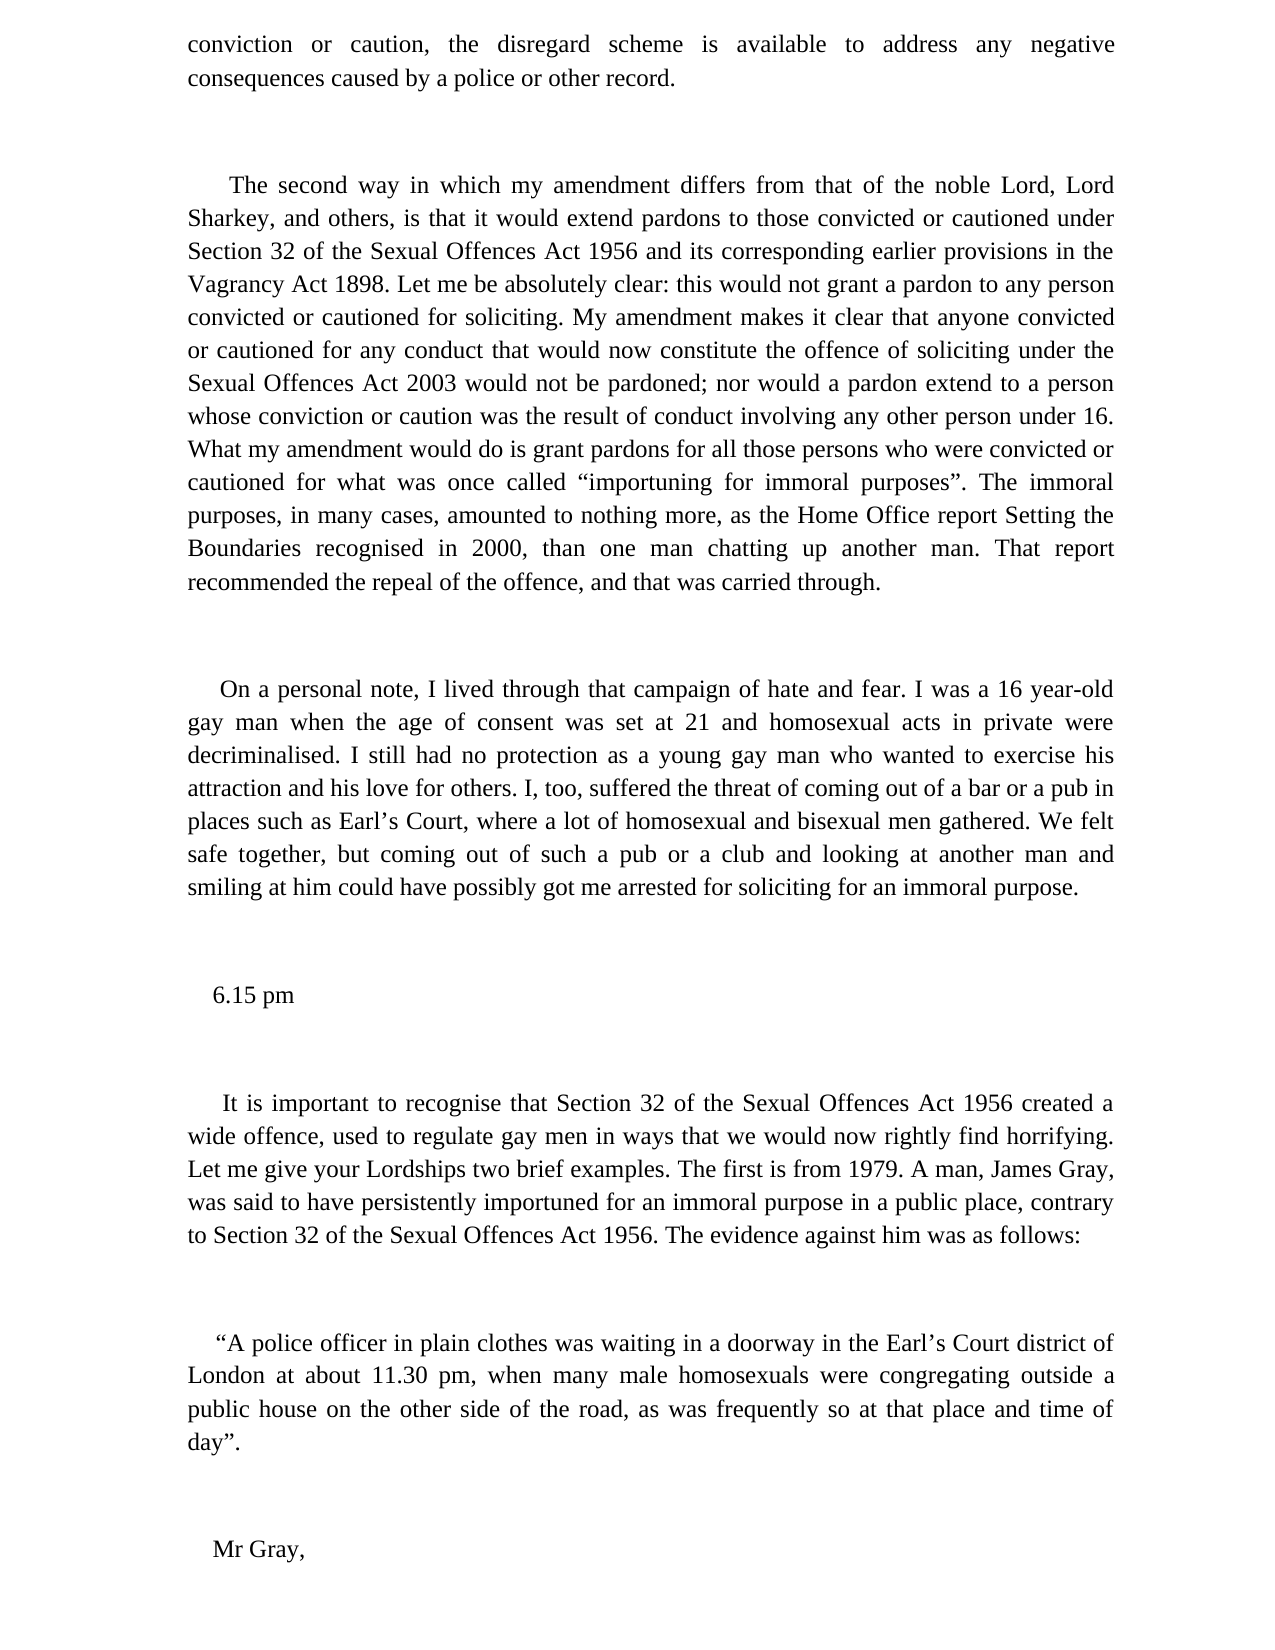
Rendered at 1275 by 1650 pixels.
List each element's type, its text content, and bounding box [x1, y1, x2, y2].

text 6.15 pm [187, 980, 1116, 1009]
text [187, 29, 1116, 91]
text The second way in which my amendment differs from that of the noble Lord, Lord Sharkey, and others, is that it would extend pardons to those convicted or cautioned under Section 32 of the Sexual Offences Act 1956 and its corresponding earlier provisions in the Vagrancy Act 1898. Let me be absolutely clear: this would not grant a pardon to any person convicted or cautioned for soliciting. My amendment makes it clear that anyone convicted or cautioned for any conduct that would now constitute the offence of soliciting under the Sexual Offences Act 2003 would not be pardoned; nor would a pardon extend to a person whose conviction or caution was the result of conduct involving any other person under 16. What my amendment would do is grant pardons for all those persons who were convicted or cautioned for what was once called “importuning for immoral purposes”. The immoral purposes, in many cases, amounted to nothing more, as the Home Office report Setting the Boundaries recognised in 2000, than one man chatting up another man. That report recommended the repeal of the offence, and that was carried through. [187, 170, 1116, 595]
text Mr Gray, [187, 1534, 1116, 1563]
text It is important to recognise that Section 32 of the Sexual Offences Act 1956 created a wide offence, used to regulate gay men in ways that we would now rightly find horrifying. Let me give your Lordships two brief examples. The first is from 1979. A man, James Gray, was said to have persistently importuned for an immoral purpose in a public place, contrary to Section 32 of the Sexual Offences Act 1956. The evidence against him was as follows: [187, 1088, 1116, 1249]
text On a personal note, I lived through that campaign of hate and fear. I was a 16 year-old gay man when the age of consent was set at 21 and homosexual acts in private were decriminalised. I still had no protection as a young gay man who wanted to exercise his attraction and his love for others. I, too, suffered the threat of coming out of a bar or a pub in places such as Earl’s Court, where a lot of homosexual and bisexual men gathered. We felt safe together, but coming out of such a pub or a club and looking at another man and smiling at him could have possibly got me arrested for soliciting for an immoral purpose.​ [187, 674, 1116, 901]
text “A police officer in plain clothes was waiting in a doorway in the Earl’s Court district of London at about 11.30 pm, when many male homosexuals were congregating outside a public house on the other side of the road, as was frequently so at that place and time of day”. [187, 1328, 1116, 1455]
